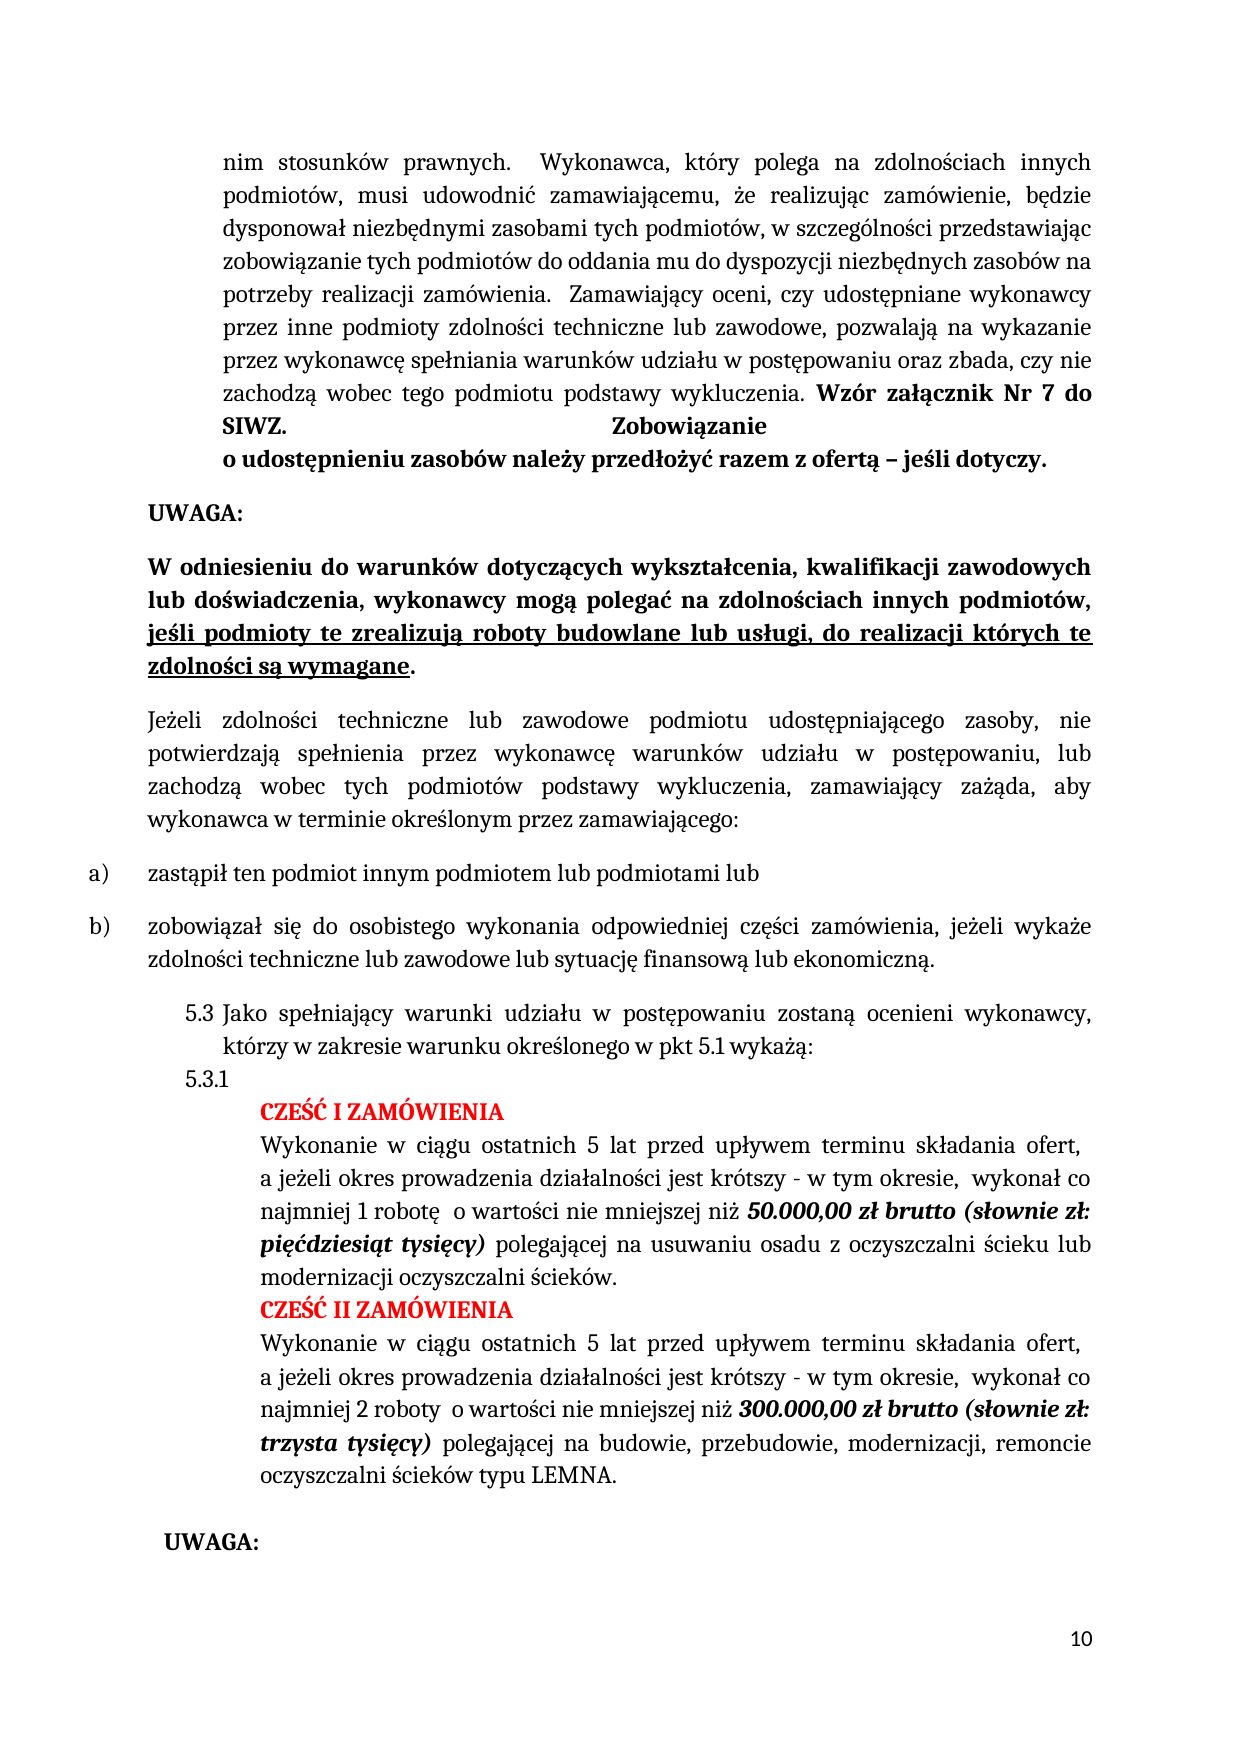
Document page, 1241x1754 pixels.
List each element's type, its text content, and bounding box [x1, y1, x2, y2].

list Wykonanie w ciągu ostatnich 5 lat przed upływem terminu składania ofert, a jeżeli okres prowadzenia działalności jest krótszy - w tym okresie, wykonał co najmniej 2 roboty o wartości nie mniejszej niż 300.000,00 zł brutto (słownie zł: trzysta tysięcy) polegającej na budowie, przebudowie, modernizacji, remoncie oczyszczalni ścieków typu LEMNA. [260, 1329, 1092, 1490]
text W odniesieniu do warunków dotyczących wykształcenia, kwalifikacji zawodowych lub doświadczenia, wykonawcy mogą polegać na zdolnościach innych podmiotów, jeśli podmioty te zrealizują roboty budowlane lub usługi, do realizacji których te zdolności są wymagane. [148, 553, 1092, 643]
text W odniesieniu do warunków dotyczących wykształcenia, kwalifikacji zawodowych lub doświadczenia, wykonawcy mogą polegać na zdolnościach innych podmiotów, jeśli podmioty te zrealizują roboty budowlane lub usługi, do realizacji których te zdolności są wymagane. [148, 645, 1092, 680]
text UWAGA: [148, 499, 1092, 527]
list Wykonanie w ciągu ostatnich 5 lat przed upływem terminu składania ofert, a jeżeli okres prowadzenia działalności jest krótszy - w tym okresie, wykonał co najmniej 1 robotę o wartości nie mniejszej niż 50.000,00 zł brutto (słownie zł: pięćdziesiąt tysięcy) polegającej na usuwaniu osadu z oczyszczalni ścieku lub modernizacji oczyszczalni ścieków. [260, 1131, 1092, 1292]
list Jako spełniający warunki udziału w postępowaniu zostaną ocenieni wykonawcy, którzy w zakresie warunku określonego w pkt 5.1 wykażą: [185, 999, 1092, 1061]
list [185, 148, 1092, 474]
text a) zastąpił ten podmiot innym podmiotem lub podmiotami lub [89, 858, 1092, 887]
list CZEŚĆ II ZAMÓWIENIA [202, 1296, 1092, 1325]
text b) zobowiązał się do osobistego wykonania odpowiedniej części zamówienia, jeżeli wykaże zdolności techniczne lub zawodowe lub sytuację finansową lub ekonomiczną. [89, 912, 1092, 974]
text Jeżeli zdolności techniczne lub zawodowe podmiotu udostępniającego zasoby, nie potwierdzają spełnienia przez wykonawcę warunków udziału w postępowaniu, lub zachodzą wobec tych podmiotów podstawy wykluczenia, zamawiający zażąda, aby wykonawca w terminie określonym przez zamawiającego: [148, 706, 1092, 833]
list CZEŚĆ I ZAMÓWIENIA [260, 1098, 1092, 1127]
list UWAGA: [164, 1527, 1092, 1556]
